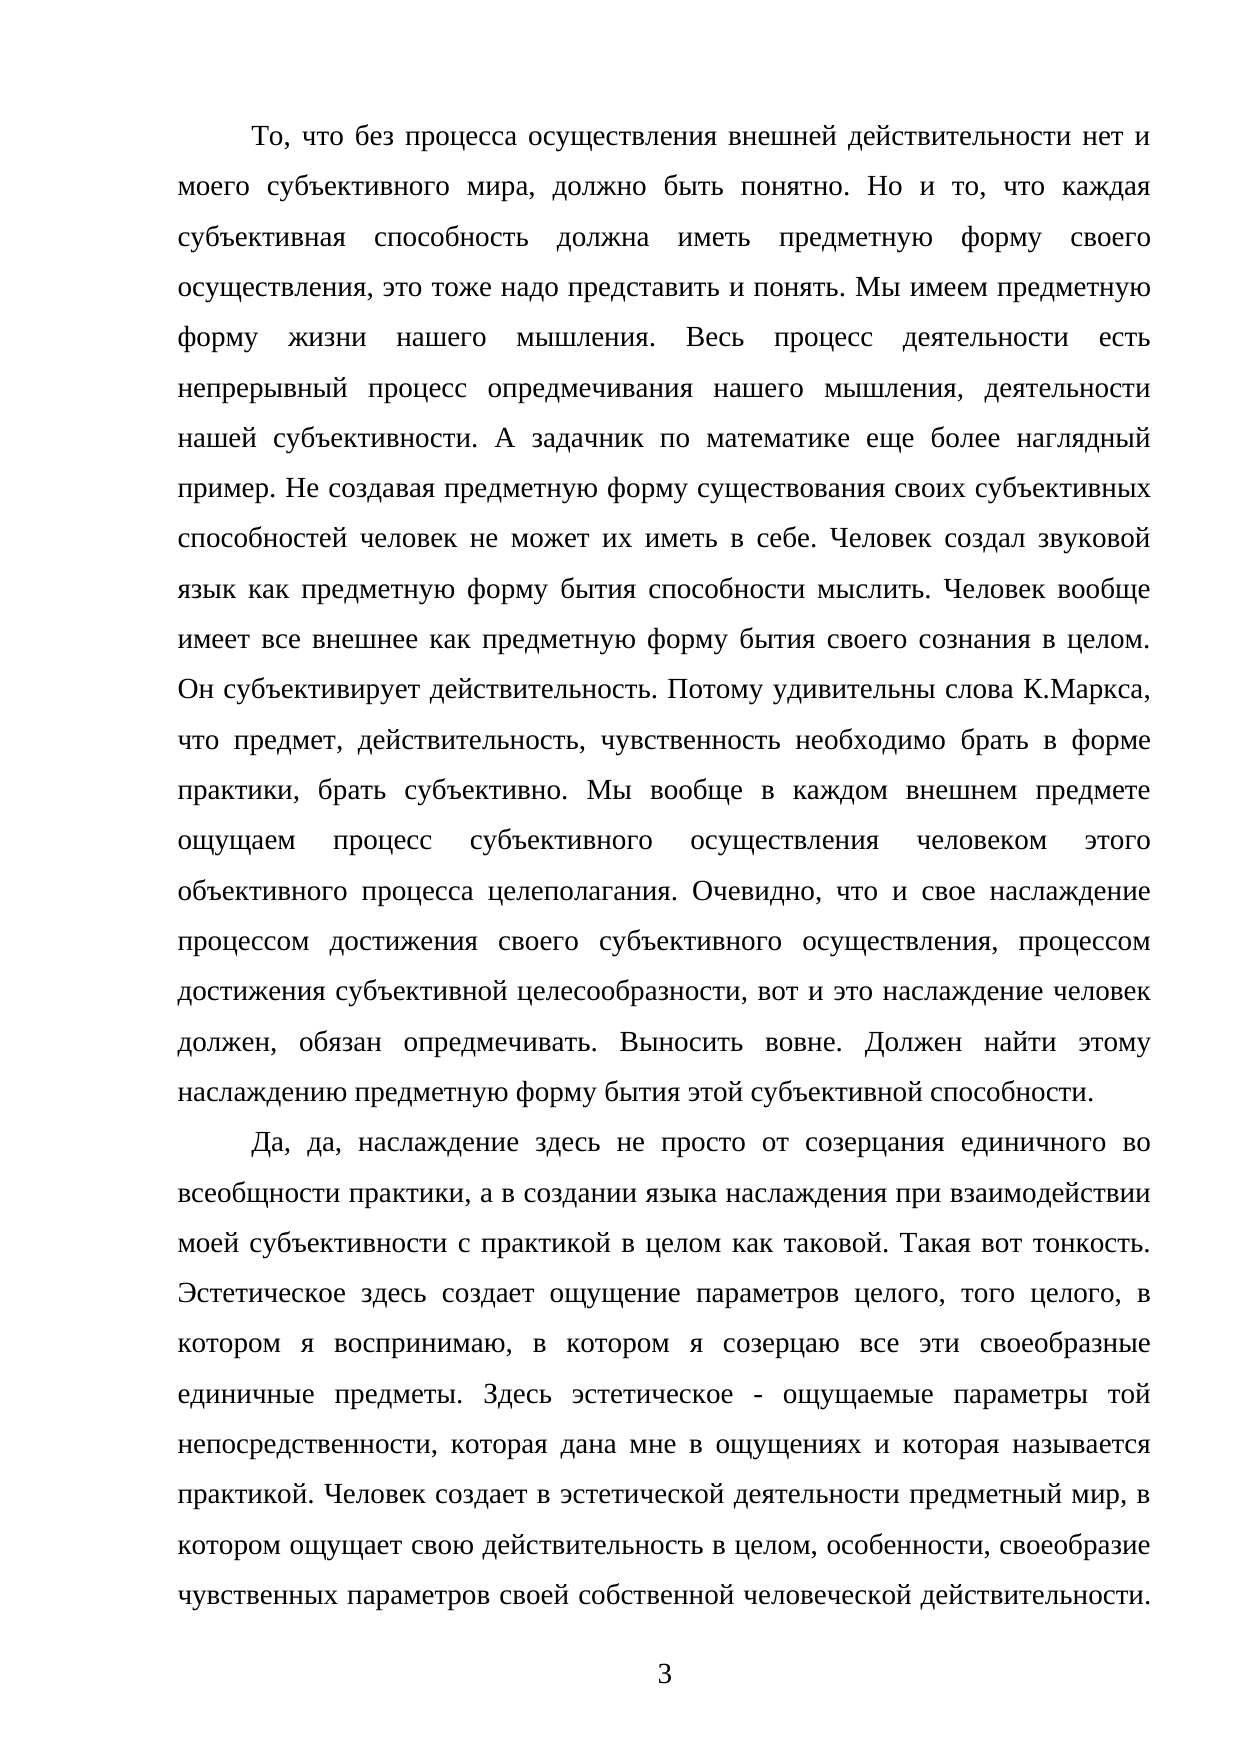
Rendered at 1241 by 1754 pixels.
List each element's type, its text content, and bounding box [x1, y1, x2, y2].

text То, что без процесса осуществления внешней действительности нет и моего субъективного мира, должно быть понятно. Но и то, что каждая субъективная способность должна иметь предметную форму своего осуществления, это тоже надо представить и понять. Мы имеем предметную форму жизни нашего мышления. Весь процесс деятельности есть непрерывный процесс опредмечивания нашего мышления, деятельности нашей субъективности. А задачник по математике еще более наглядный пример. Не создавая предметную форму существования своих субъективных способностей человек не может их иметь в себе. Человек создал звуковой язык как предметную форму бытия способности мыслить. Человек вообще имеет все внешнее как предметную форму бытия своего сознания в целом. Он субъективирует действительность. Потому удивительны слова К.Маркса, что предмет, действительность, чувственность необходимо брать в форме практики, брать субъективно. Мы вообще в каждом внешнем предмете ощущаем процесс субъективного осуществления человеком этого объективного процесса целеполагания. Очевидно, что и свое наслаждение процессом достижения своего субъективного осуществления, процессом достижения субъективной целесообразности, вот и это наслаждение человек должен, обязан опредмечивать. Выносить вовне. Должен найти этому наслаждению предметную форму бытия этой субъективной способности. [177, 118, 1152, 1108]
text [177, 1124, 1152, 1611]
